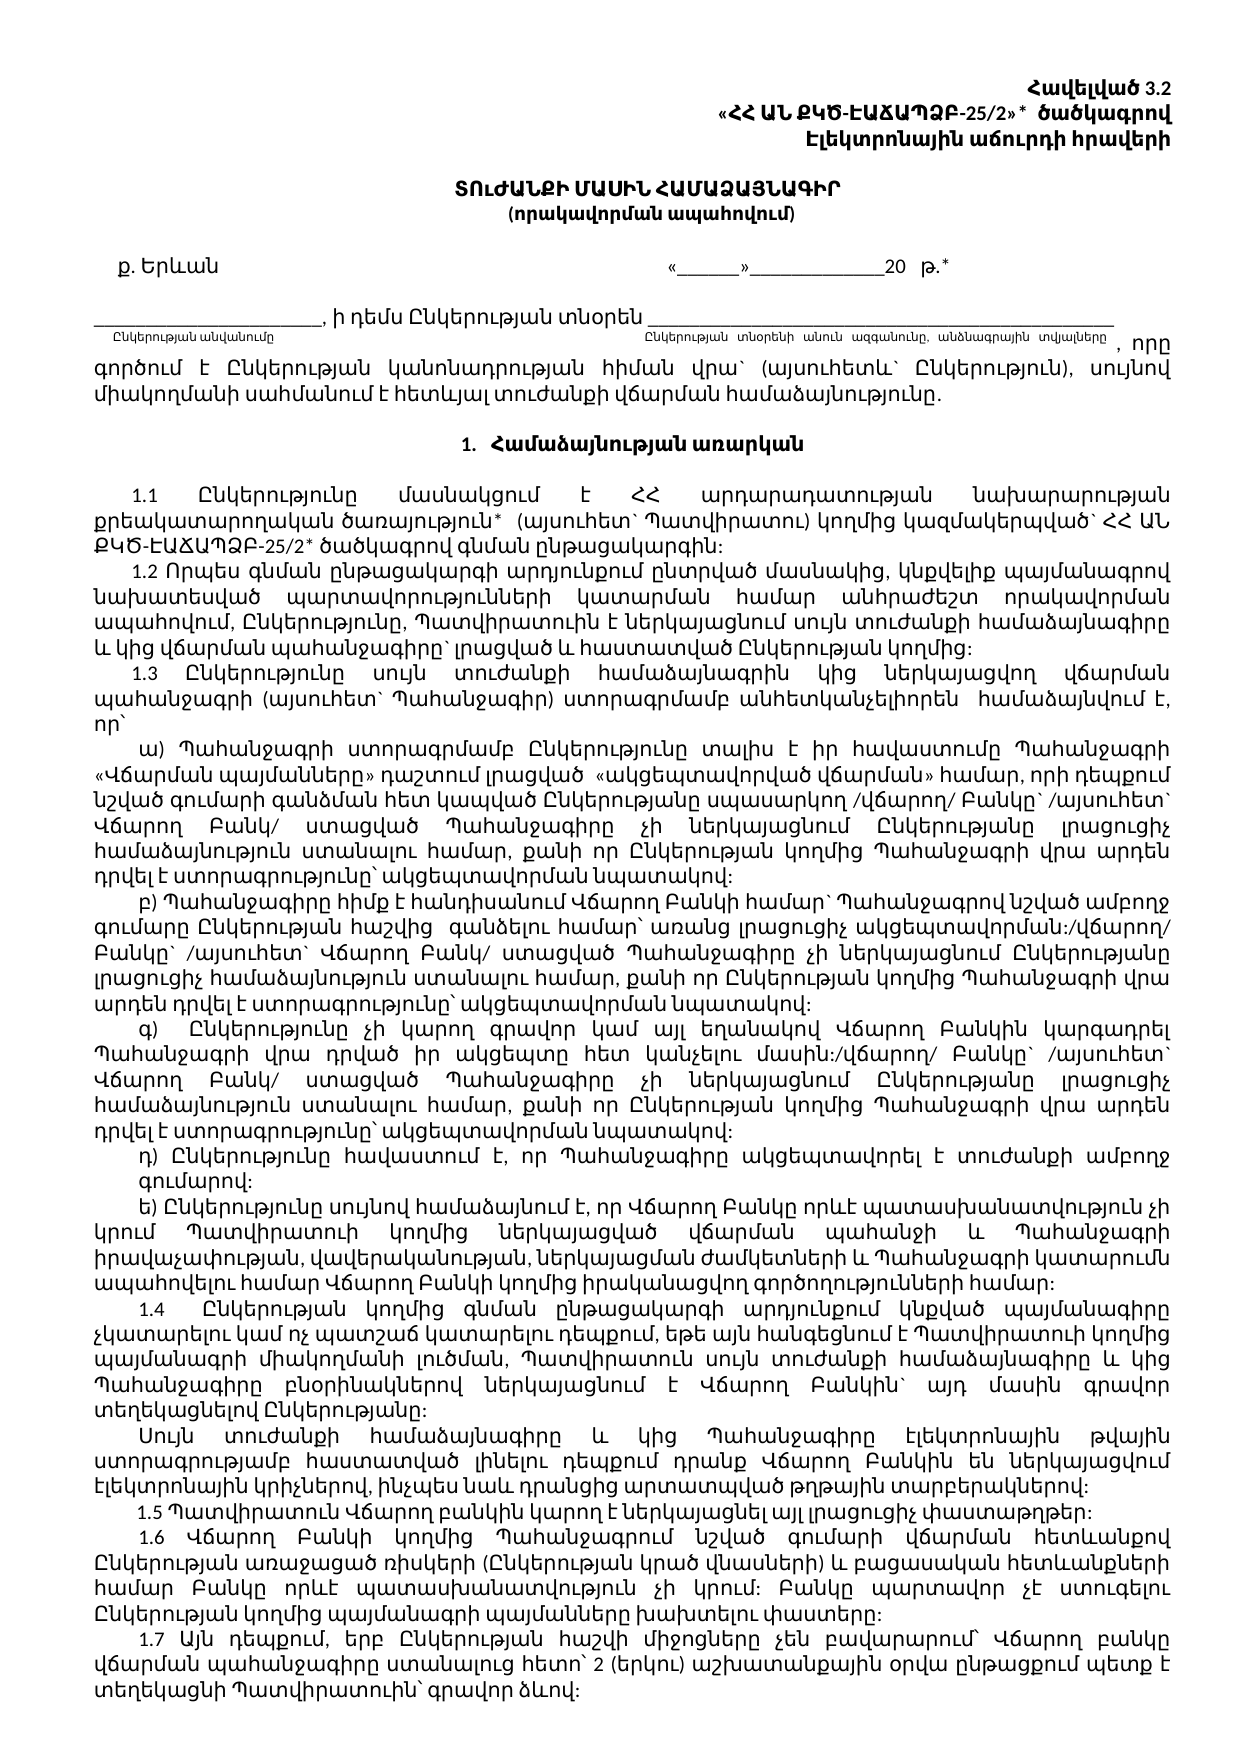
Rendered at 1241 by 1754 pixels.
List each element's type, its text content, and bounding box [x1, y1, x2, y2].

text գ) Ընկերությունը չի կարող գրավոր կամ այլ եղանակով Վճարող Բանկին կարգադրել Պահանջագրի վրա դրված իր ակցեպտը հետ կանչելու մասին:/վճարող/ Բանկը` /այսուհետ` Վճարող Բանկ/ ստացված Պահանջագիրը չի ներկայացնում Ընկերությանը լրացուցիչ համաձայնություն ստանալու համար, քանի որ Ընկերության կողմից Պահանջագրի վրա արդեն դրվել է ստորագրությունը՝ ակցեպտավորման նպատակով: [94, 1016, 1171, 1143]
text 1.6 Վճարող Բանկի կողմից Պահանջագրում նշված գումարի վճարման հետևանքով Ընկերության առաջացած ռիսկերի (Ընկերության կրած վնասների) և բացասական հետևանքների համար Բանկը որևէ պատասխանատվություն չի կրում: Բանկը պարտավոր չէ ստուգելու Ընկերության կողմից պայմանագրի պայմանները խախտելու փաստերը: [94, 1524, 1171, 1626]
text 1.5 Պատվիրատուն Վճարող բանկին կարող է ներկայացնել այլ լրացուցիչ փաստաթղթեր: [94, 1499, 1171, 1524]
text բ) Պահանջագիրը հիմք է հանդիսանում Վճարող Բանկի համար` Պահանջագրով նշված ամբողջ գումարը Ընկերության հաշվից գանձելու համար՝ առանց լրացուցիչ ակցեպտավորման:/վճարող/ Բանկը` /այսուհետ` Վճարող Բանկ/ ստացված Պահանջագիրը չի ներկայացնում Ընկերությանը լրացուցիչ համաձայնություն ստանալու համար, քանի որ Ընկերության կողմից Պահանջագրի վրա արդեն դրվել է ստորագրությունը՝ ակցեպտավորման նպատակով: [94, 889, 1171, 1016]
text ______________________, ի դեմս Ընկերության տնօրեն _____________________________________________ [94, 304, 1171, 330]
text 1.4 Ընկերության կողմից գնման ընթացակարգի արդյունքում կնքված պայմանագիրը չկատարելու կամ ոչ պատշաճ կատարելու դեպքում, եթե այն հանգեցնում է Պատվիրատուի կողմից պայմանագրի միակողմանի լուծման, Պատվիրատուն սույն տուժանքի համաձայնագիրը և կից Պահանջագիրը բնօրինակներով ներկայացնում է Վճարող Բանկին` այդ մասին գրավոր տեղեկացնելով Ընկերությանը: [94, 1296, 1171, 1423]
text 1.2 Որպես գնման ընթացակարգի արդյունքում ընտրված մասնակից, կնքվելիք պայմանագրով նախատեսված պարտավորությունների կատարման համար անհրաժեշտ որակավորման ապահովում, Ընկերությունը, Պատվիրատուին է ներկայացնում սույն տուժանքի համաձայնագիրը և կից վճարման պահանջագիրը` լրացված և հաստատված Ընկերության կողմից: [94, 559, 1171, 660]
text 1.1 Ընկերությունը մասնակցում է ՀՀ արդարադատության նախարարության քրեակատարողական ծառայություն* (այսուհետ` Պատվիրատու) կողմից կազմակերպված` ՀՀ ԱՆ ՔԿԾ-ԷԱՃԱՊՁԲ-25/2* ծածկագրով գնման ընթացակարգին: [94, 482, 1171, 559]
text «ՀՀ ԱՆ ՔԿԾ-ԷԱՃԱՊՁԲ-25/2»* ծածկագրով [94, 100, 1171, 126]
text 1.7 Այն դեպքում, երբ Ընկերության հաշվի միջոցները չեն բավարարում՝ Վճարող բանկը վճարման պահանջագիրը ստանալուց հետո՝ 2 (երկու) աշխատանքային օրվա ընթացքում պետք է տեղեկացնի Պատվիրատուին՝ գրավոր ձևով: [94, 1626, 1171, 1702]
text ՏՈւԺԱՆՔԻ ՄԱՍԻՆ ՀԱՄԱՁԱՅՆԱԳԻՐ [94, 177, 1171, 202]
text Էլեկտրոնային աճուրդի հրավերի [94, 126, 1171, 151]
text (որակավորման ապահովում) [94, 202, 1171, 225]
text Ընկերության անվանումը Ընկերության տնօրենի անուն ազգանունը, անձնագրային տվյալները , որը գործում է Ընկերության կանոնադրության հիման վրա` (այսուհետև` Ընկերություն), սույնով միակողմանի սահմանում է հետևյալ տուժանքի վճարման համաձայնությունը. [94, 330, 1171, 406]
text ե) Ընկերությունը սույնով համաձայնում է, որ Վճարող Բանկը որևէ պատասխանատվություն չի կրում Պատվիրատուի կողմից ներկայացված վճարման պահանջի և Պահանջագրի իրավաչափության, վավերականության, ներկայացման ժամկետների և Պահանջագրի կատարումն ապահովելու համար Վճարող Բանկի կողմից իրականացվող գործողությունների համար: [94, 1194, 1171, 1296]
text Սույն տուժանքի համաձայնագիրը և կից Պահանջագիրը էլեկտրոնային թվային ստորագրությամբ հաստատված լինելու դեպքում դրանք Վճարող Բանկին են ներկայացվում էլեկտրոնային կրիչներով, ինչպես նաև դրանցից արտատպված թղթային տարբերակներով: [94, 1423, 1171, 1499]
text դ) Ընկերությունը հավաստում է, որ Պահանջագիրը ակցեպտավորել է տուժանքի ամբողջ գումարով: [138, 1143, 1171, 1194]
text 1.3 Ընկերությունը սույն տուժանքի համաձայնագրին կից ներկայացվող վճարման պահանջագրի (այսուհետ` Պահանջագիր) ստորագրմամբ անհետկանչելիորեն համաձայնվում է, որ՝ [94, 660, 1171, 737]
text 1. Համաձայնության առարկան [94, 432, 1171, 457]
text ք. Երևան «______»_____________20 թ.* [94, 254, 1171, 279]
text ա) Պահանջագրի ստորագրմամբ Ընկերությունը տալիս է իր հավաստումը Պահանջագրի «Վճարման պայմանները» դաշտում լրացված «ակցեպտավորված վճարման» համար, որի դեպքում նշված գումարի գանձման հետ կապված Ընկերությանը սպասարկող /վճարող/ Բանկը` /այսուհետ` Վճարող Բանկ/ ստացված Պահանջագիրը չի ներկայացնում Ընկերությանը լրացուցիչ համաձայնություն ստանալու համար, քանի որ Ընկերության կողմից Պահանջագրի վրա արդեն դրվել է ստորագրությունը՝ ակցեպտավորման նպատակով: [94, 737, 1171, 889]
text Հավելված 3.2 [94, 75, 1171, 100]
